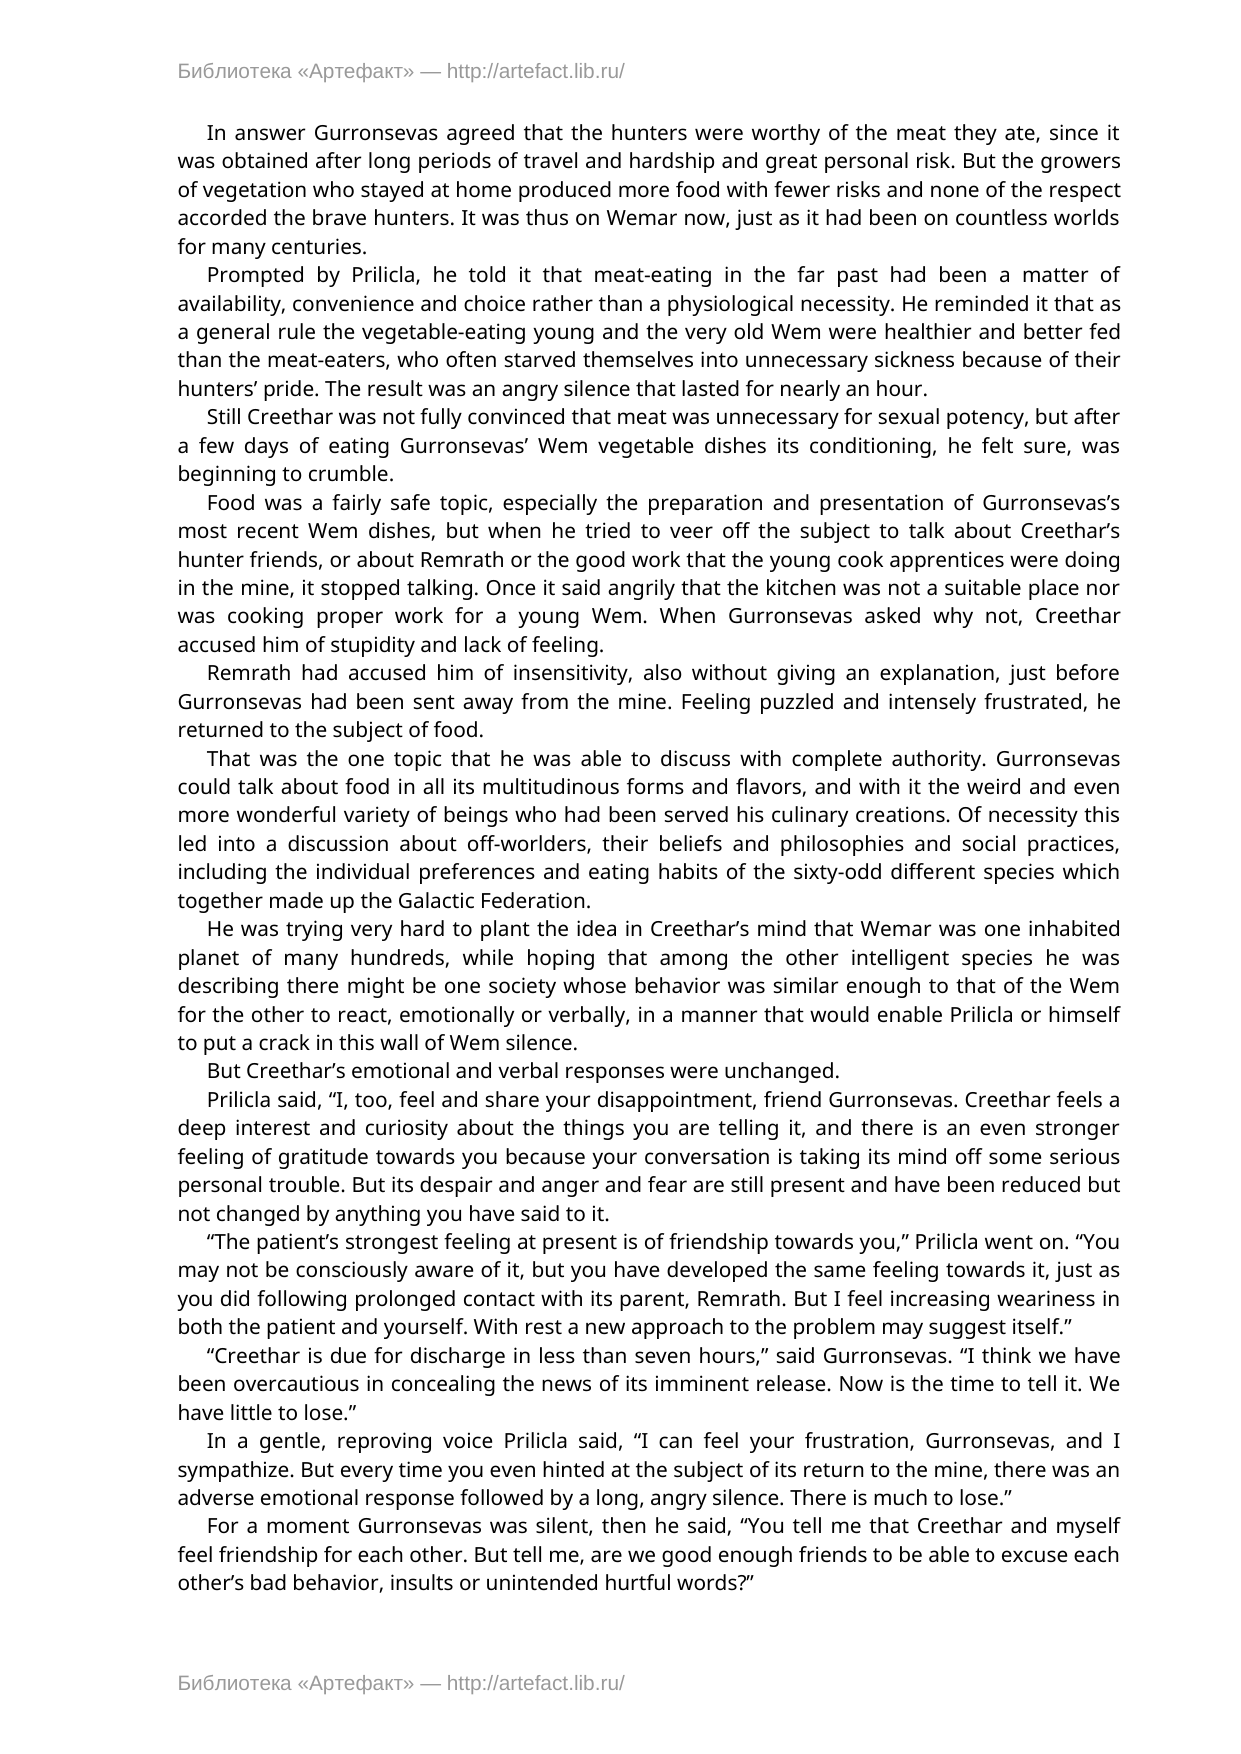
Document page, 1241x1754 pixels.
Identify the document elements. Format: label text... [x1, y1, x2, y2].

text “Creethar is due for discharge in less than seven hours,” said Gurronsevas. “I think we have been overcautious in concealing the news of its imminent release. Now is the time to tell it. We have little to lose.” [177, 1341, 1122, 1426]
text Remrath had accused him of insensitivity, also without giving an explanation, just before Gurronsevas had been sent away from the mine. Feeling puzzled and intensely frustrated, he returned to the subject of food. [177, 658, 1122, 744]
text That was the one topic that he was able to discuss with complete authority. Gurronsevas could talk about food in all its multitudinous forms and flavors, and with it the weird and even more wonderful variety of beings who had been served his culinary creations. Of necessity this led into a discussion about off-worlders, their beliefs and philosophies and social practices, including the individual preferences and eating habits of the sixty-odd different species which together made up the Galactic Federation. [177, 744, 1122, 914]
text For a moment Gurronsevas was silent, then he said, “You tell me that Creethar and myself feel friendship for each other. But tell me, are we good enough friends to be able to excuse each other’s bad behavior, insults or unintended hurtful words?” [177, 1512, 1122, 1597]
text Prilicla said, “I, too, feel and share your disappointment, friend Gurronsevas. Creethar feels a deep interest and curiosity about the things you are telling it, and there is an even stronger feeling of gratitude towards you because your conversation is taking its mind off some serious personal trouble. But its despair and anger and fear are still present and have been reduced but not changed by anything you have said to it. [177, 1085, 1122, 1227]
text But Creethar’s emotional and verbal responses were unchanged. [177, 1057, 1122, 1085]
text In a gentle, reproving voice Prilicla said, “I can feel your frustration, Gurronsevas, and I sympathize. But every time you even hinted at the subject of its return to the mine, there was an adverse emotional response followed by a long, angry silence. There is much to lose.” [177, 1426, 1122, 1512]
text He was trying very hard to plant the idea in Creethar’s mind that Wemar was one inhabited planet of many hundreds, while hoping that among the other intelligent species he was describing there might be one society whose behavior was similar enough to that of the Wem for the other to react, emotionally or verbally, in a manner that would enable Prilicla or himself to put a crack in this wall of Wem silence. [177, 914, 1122, 1057]
text Prompted by Prilicla, he told it that meat-eating in the far past had been a matter of availability, convenience and choice rather than a physiological necessity. He reminded it that as a general rule the vegetable-eating young and the very old Wem were healthier and better fed than the meat-eaters, who often starved themselves into unnecessary sickness because of their hunters’ pride. The result was an angry silence that lasted for nearly an hour. [177, 260, 1122, 402]
text In answer Gurronsevas agreed that the hunters were worthy of the meat they ate, since it was obtained after long periods of travel and hardship and great personal risk. But the growers of vegetation who stayed at home produced more food with fewer risks and none of the respect accorded the brave hunters. It was thus on Wemar now, just as it had been on countless worlds for many centuries. [177, 118, 1122, 260]
text “The patient’s strongest feeling at present is of friendship towards you,” Prilicla went on. “You may not be consciously aware of it, but you have developed the same feeling towards it, just as you did following prolonged contact with its parent, Remrath. But I feel increasing weariness in both the patient and yourself. With rest a new approach to the problem may suggest itself.” [177, 1227, 1122, 1341]
text Food was a fairly safe topic, especially the preparation and presentation of Gurronsevas’s most recent Wem dishes, but when he tried to veer off the subject to talk about Creethar’s hunter friends, or about Remrath or the good work that the young cook apprentices were doing in the mine, it stopped talking. Once it said angrily that the kitchen was not a suitable place nor was cooking proper work for a young Wem. When Gurronsevas asked why not, Creethar accused him of stupidity and lack of feeling. [177, 488, 1122, 658]
text Still Creethar was not fully convinced that meat was unnecessary for sexual potency, but after a few days of eating Gurronsevas’ Wem vegetable dishes its conditioning, he felt sure, was beginning to crumble. [177, 402, 1122, 488]
